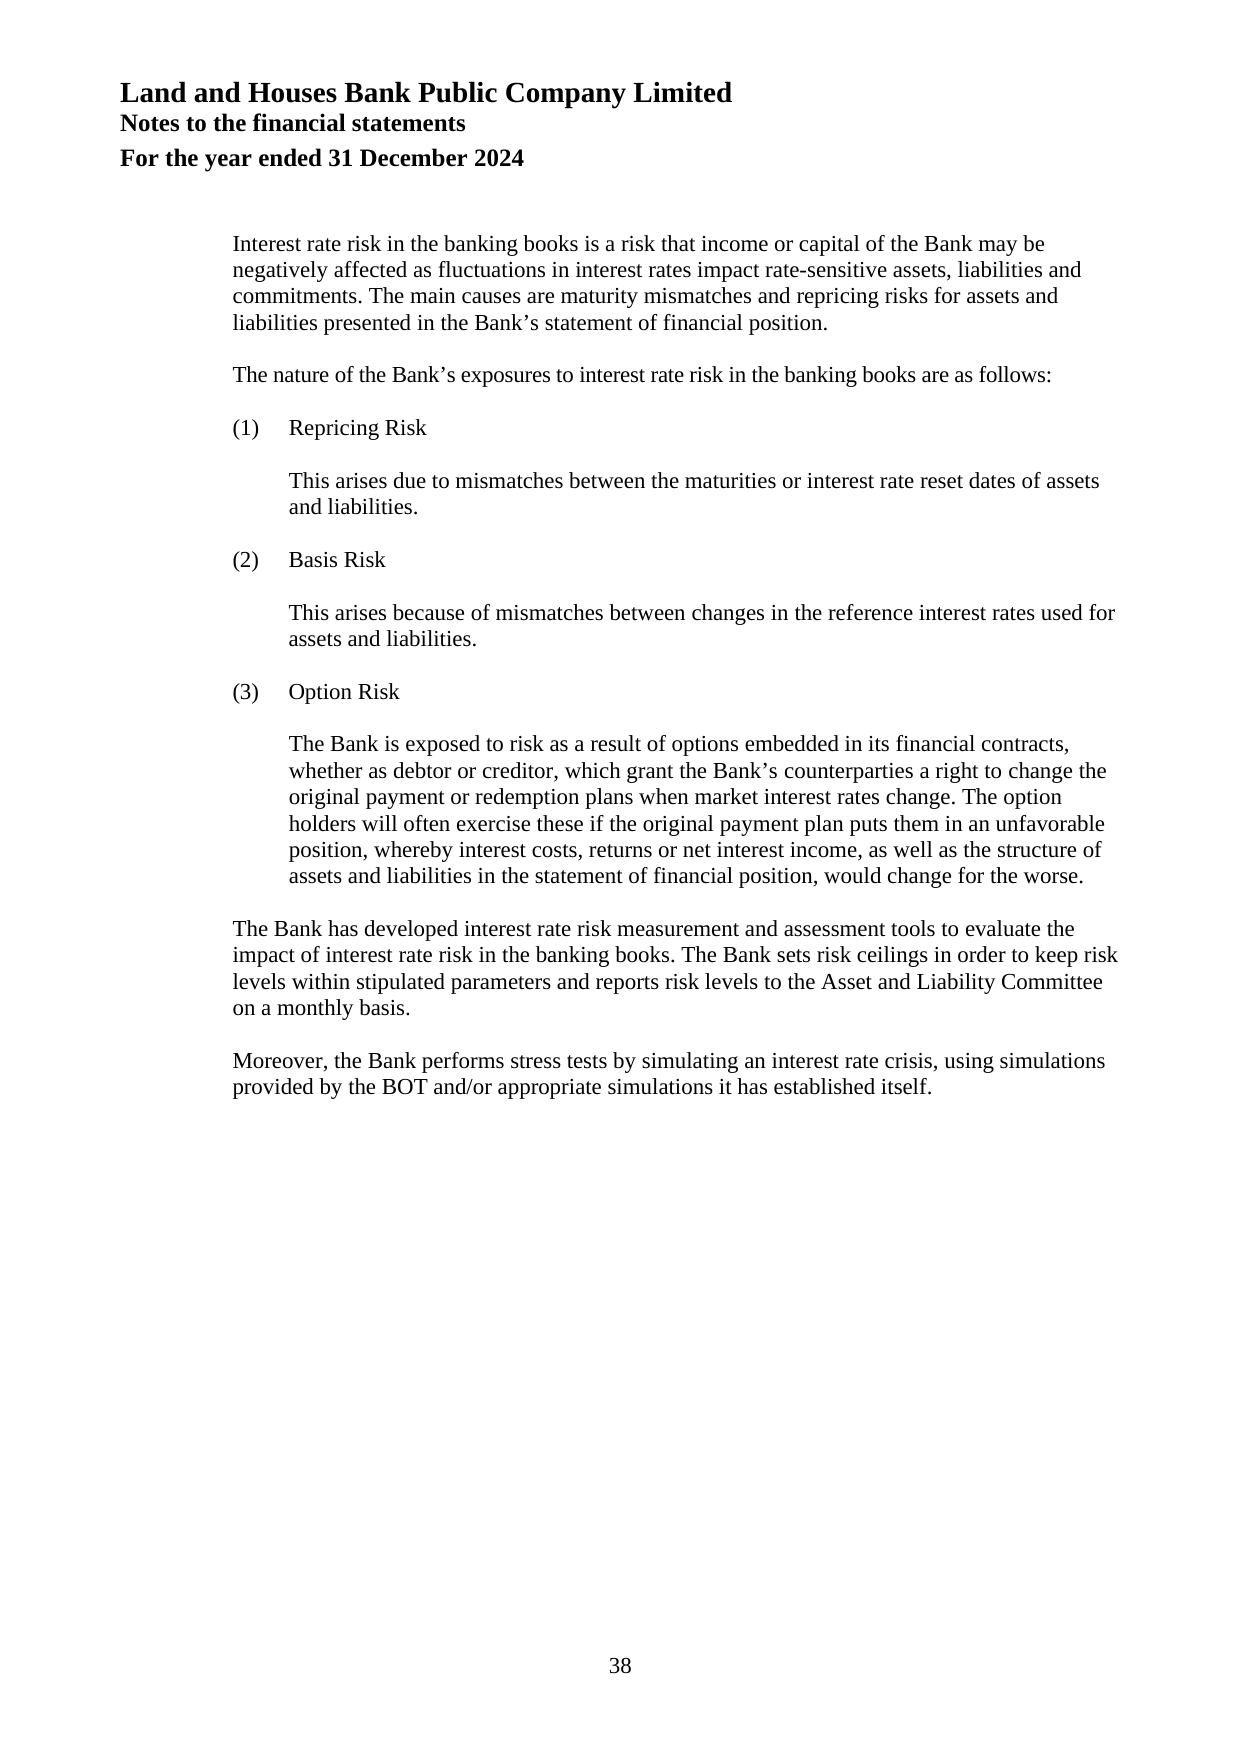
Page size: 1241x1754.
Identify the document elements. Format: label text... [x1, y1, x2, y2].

text This arises due to mismatches between the maturities or interest rate reset dates of assets and liabilities. [232, 467, 1125, 520]
text This arises because of mismatches between changes in the reference interest rates used for assets and liabilities. [232, 599, 1125, 651]
text Moreover, the Bank performs stress tests by simulating an interest rate crisis, using simulations provided by the BOT and/or appropriate simulations it has established itself. [232, 1047, 1120, 1099]
text The Bank has developed interest rate risk measurement and assessment tools to evaluate the impact of interest rate risk in the banking books. The Bank sets risk ceilings in order to keep risk levels within stipulated parameters and reports risk levels to the Asset and Liability Committee on a monthly basis. [232, 915, 1120, 1020]
text The Bank is exposed to risk as a result of options embedded in its financial contracts, whether as debtor or creditor, which grant the Bank’s counterparties a right to change the original payment or redemption plans when market interest rates change. The option holders will often exercise these if the original payment plan puts them in an unfavorable position, whereby interest costs, returns or net interest income, as well as the structure of assets and liabilities in the statement of financial position, would change for the worse. [232, 731, 1125, 889]
text Interest rate risk in the banking books is a risk that income or capital of the Bank may be negatively affected as fluctuations in interest rates impact rate-sensitive assets, liabilities and commitments. The main causes are maturity mismatches and repricing risks for assets and liabilities presented in the Bank’s statement of financial position. [232, 230, 1125, 335]
text (3) Option Risk [232, 678, 1125, 704]
text (2) Basis Risk [232, 546, 1125, 572]
text The nature of the Bank’s exposures to interest rate risk in the banking books are as follows: [232, 362, 1125, 388]
text (1) Repricing Risk [232, 414, 1125, 441]
